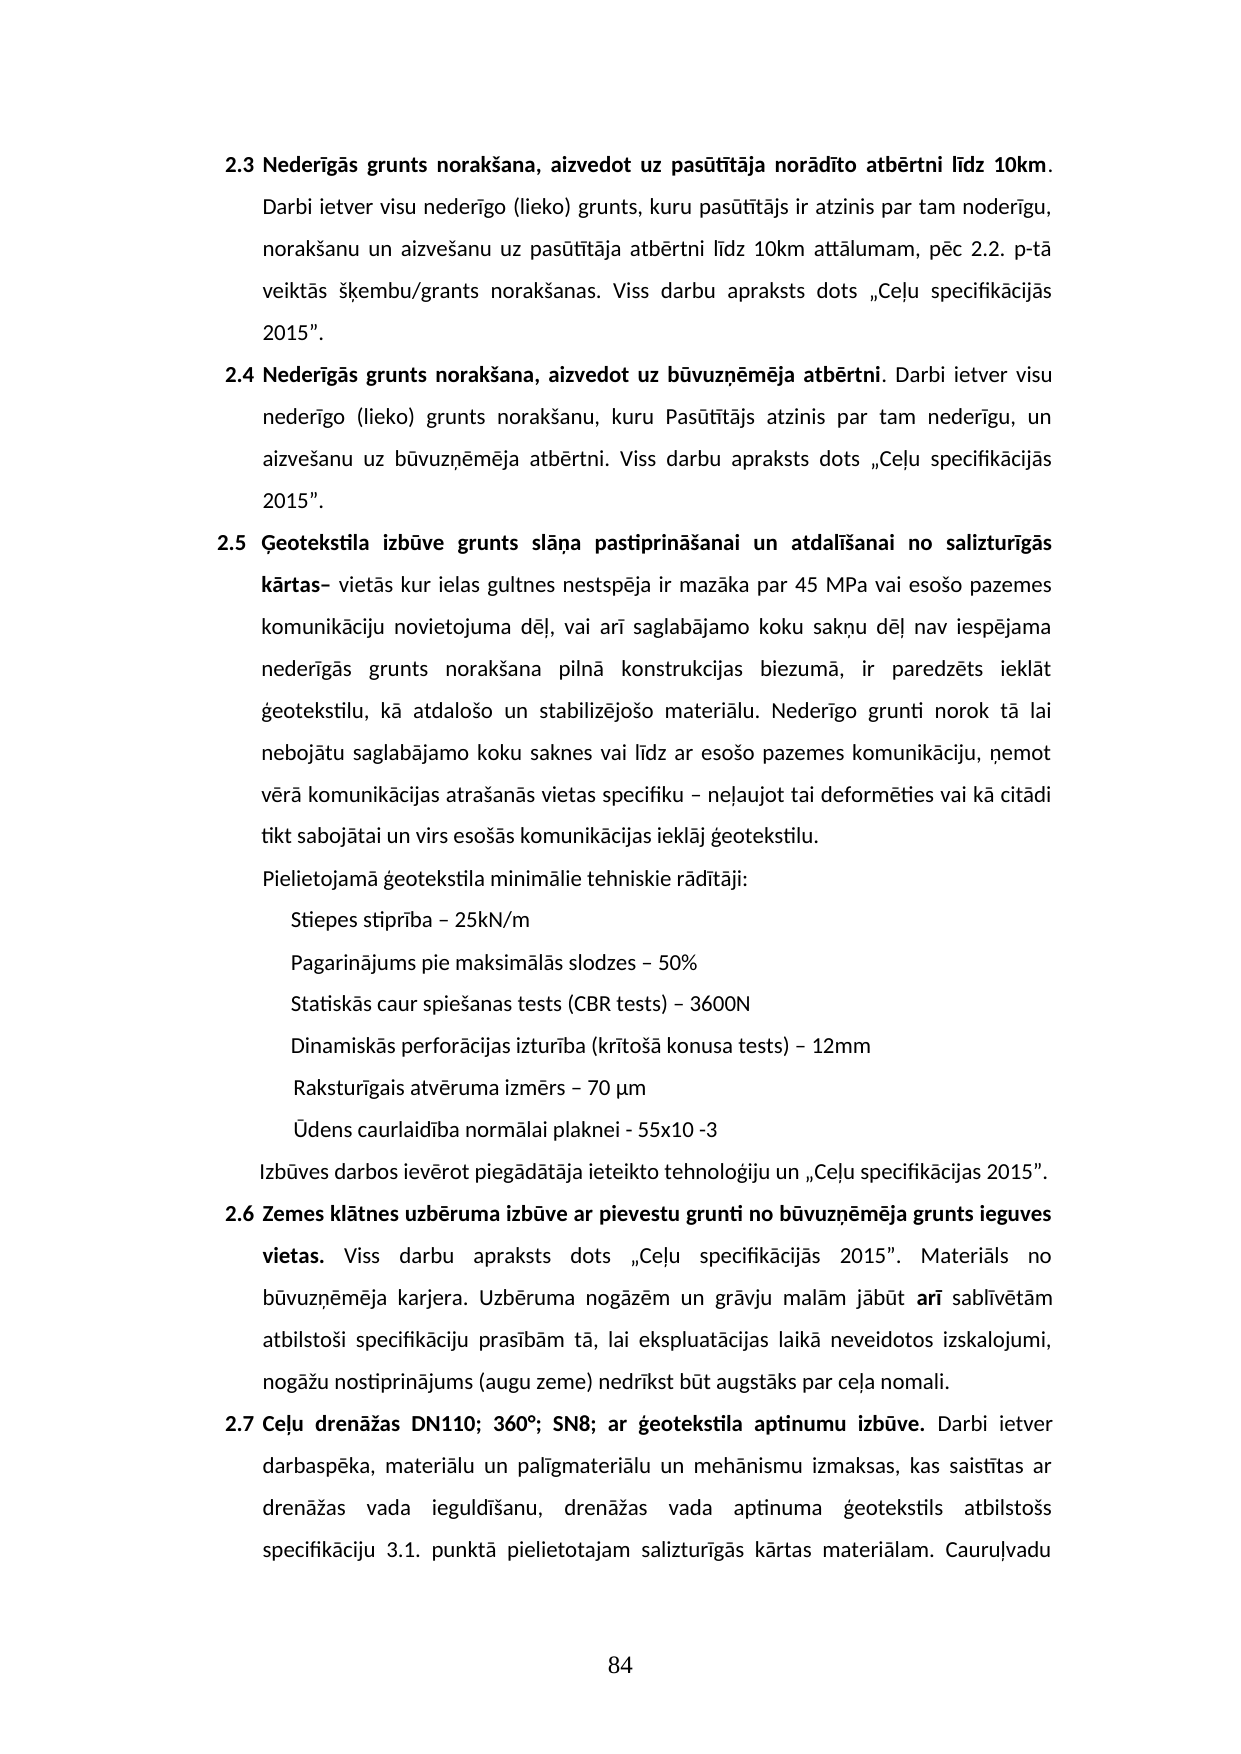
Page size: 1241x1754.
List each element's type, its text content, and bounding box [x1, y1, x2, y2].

text Statiskās caur spiešanas tests (CBR tests) – 3600N [276, 989, 1053, 1018]
text Izbūves darbos ievērot piegādātāja ieteikto tehnoloģiju un „Ceļu specifikācijas 2015”. [187, 1157, 1053, 1186]
text Raksturīgais atvēruma izmērs – 70 µm [187, 1073, 1053, 1102]
text Pagarinājums pie maksimālās slodzes – 50% [276, 948, 1053, 976]
list Nederīgās grunts norakšana, aizvedot uz pasūtītāja norādīto atbērtni līdz 10km. Darbi ietver visu nederīgo (lieko) grunts, kuru pasūtītājs ir atzinis par tam noderīgu, norakšanu un aizvešanu uz pasūtītāja atbērtni līdz 10km attālumam, pēc 2.2. p-tā veiktās šķembu/grants norakšanas. Viss darbu apraksts dots „Ceļu specifikācijās 2015”. [225, 150, 1053, 346]
list Ģeotekstila izbūve grunts slāņa pastiprināšanai un atdalīšanai no salizturīgās kārtas– vietās kur ielas gultnes nestspēja ir mazāka par 45 MPa vai esošo pazemes komunikāciju novietojuma dēļ, vai arī saglabājamo koku sakņu dēļ nav iespējama nederīgās grunts norakšana pilnā konstrukcijas biezumā, ir paredzēts ieklāt ģeotekstilu, kā atdalošo un stabilizējošo materiālu. Nederīgo grunti norok tā lai nebojātu saglabājamo koku saknes vai līdz ar esošo pazemes komunikāciju, ņemot vērā komunikācijas atrašanās vietas specifiku – neļaujot tai deformēties vai kā citādi tikt sabojātai un virs esošās komunikācijas ieklāj ģeotekstilu. [217, 528, 1053, 850]
list Nederīgās grunts norakšana, aizvedot uz būvuzņēmēja atbērtni. Darbi ietver visu nederīgo (lieko) grunts norakšanu, kuru Pasūtītājs atzinis par tam nederīgu, un aizvešanu uz būvuzņēmēja atbērtni. Viss darbu apraksts dots „Ceļu specifikācijās 2015”. [225, 360, 1053, 514]
text Stiepes stiprība – 25kN/m [276, 906, 1053, 934]
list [225, 1409, 1053, 1563]
text Pielietojamā ģeotekstila minimālie tehniskie rādītāji: [187, 864, 1053, 892]
text Ūdens caurlaidība normālai plaknei - 55x10 -3 [187, 1116, 1053, 1143]
list Zemes klātnes uzbēruma izbūve ar pievestu grunti no būvuzņēmēja grunts ieguves vietas. Viss darbu apraksts dots „Ceļu specifikācijās 2015”. Materiāls no būvuzņēmēja karjera. Uzbēruma nogāzēm un grāvju malām jābūt arī sablīvētām atbilstoši specifikāciju prasībām tā, lai ekspluatācijas laikā neveidotos izskalojumi, nogāžu nostiprinājums (augu zeme) nedrīkst būt augstāks par ceļa nomali. [225, 1199, 1053, 1395]
text Dinamiskās perforācijas izturība (krītošā konusa tests) – 12mm [276, 1032, 1053, 1059]
